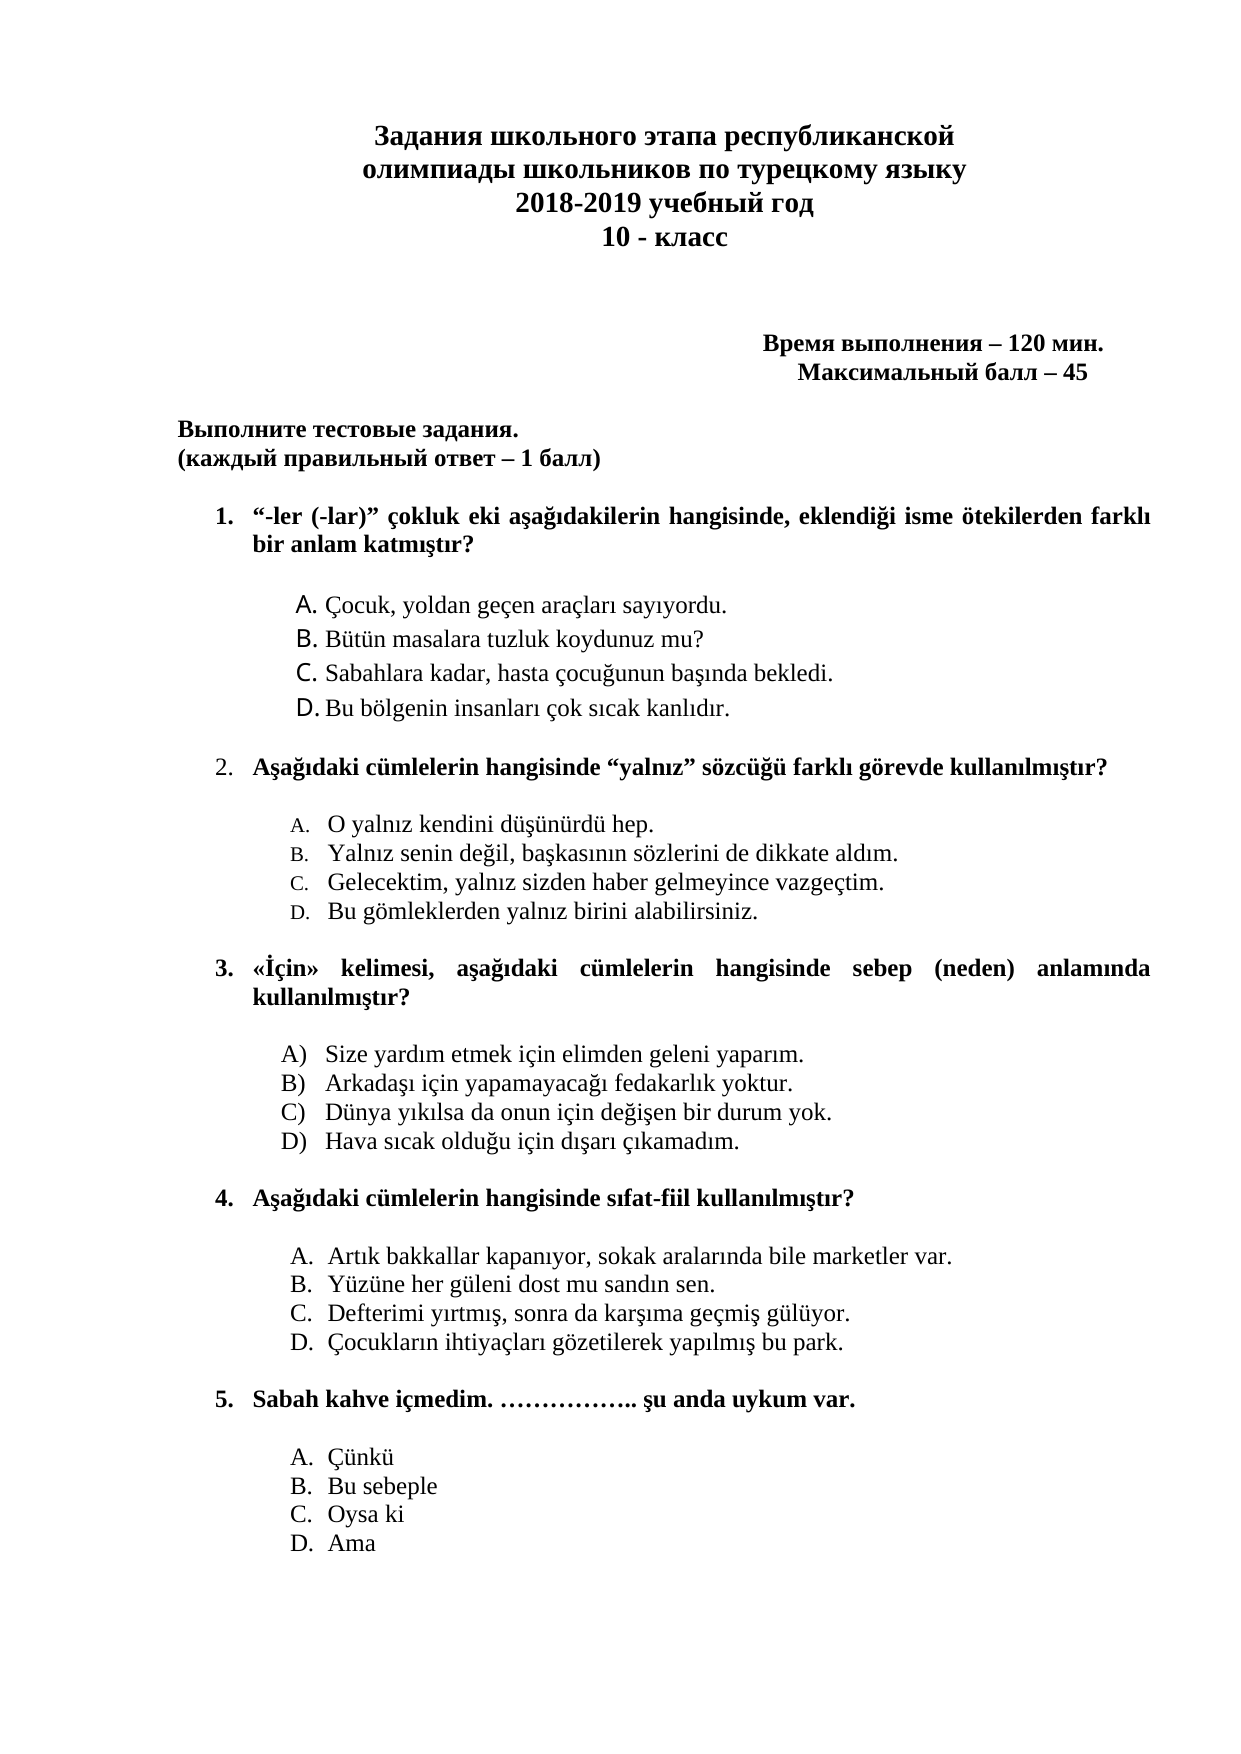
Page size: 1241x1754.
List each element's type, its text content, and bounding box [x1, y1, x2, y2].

text 10 - класс [177, 219, 1152, 252]
list Hava sıcak olduğu için dışarı çıkamadım. [281, 1126, 1152, 1154]
list Arkadaşı için yapamayacağı fedakarlık yoktur. [281, 1068, 1152, 1097]
list Defterimi yırtmış, sonra da karşıma geçmiş gülüyor. [290, 1298, 1152, 1327]
list Ama [290, 1528, 1152, 1557]
list Gelecektim, yalnız sizden haber gelmeyince vazgeçtim. [290, 867, 1152, 896]
list «İçin» kelimesi, aşağıdaki cümlelerin hangisinde sebep (neden) anlamında kullanılmıştır? [215, 953, 1152, 1011]
list Yüzüne her güleni dost mu sandın sen. [290, 1269, 1152, 1298]
list Dünya yıkılsa da onun için değişen bir durum yok. [281, 1097, 1152, 1126]
text Максимальный балл – 45 [177, 357, 1152, 386]
list Çocuk, yoldan geçen araçları sayıyordu. [295, 587, 1152, 621]
list Çünkü [290, 1442, 1152, 1471]
list Oysa ki [290, 1499, 1152, 1528]
list Size yardım etmek için elimden geleni yaparım. [281, 1039, 1152, 1068]
list Bu gömleklerden yalnız birini alabilirsiniz. [290, 896, 1152, 924]
list Yalnız senin değil, başkasının sözlerini de dikkate aldım. [290, 838, 1152, 867]
text (каждый правильный ответ – 1 балл) [177, 443, 1152, 472]
list O yalnız kendini düşünürdü hep. [290, 809, 1152, 838]
list Sabahlara kadar, hasta çocuğunun başında bekledi. [295, 655, 1152, 689]
list Aşağıdaki cümlelerin hangisinde “yalnız” sözcüğü farklı görevde kullanılmıştır? [215, 752, 1152, 781]
list Artık bakkallar kapanıyor, sokak aralarında bile marketler var. [290, 1241, 1152, 1269]
text Выполните тестовые задания. [177, 414, 1152, 443]
text Задания школьного этапа республиканской [177, 118, 1152, 152]
list Bu sebeple [290, 1471, 1152, 1499]
list “-ler (-lar)” çokluk eki aşağıdakilerin hangisinde, eklendiği isme ötekilerden farklı bir anlam katmıştır? [215, 501, 1152, 558]
list Sabah kahve içmedim. …………….. şu anda uykum var. [215, 1384, 1152, 1413]
list Çocukların ihtiyaçları gözetilerek yapılmış bu park. [290, 1327, 1152, 1356]
list Aşağıdaki cümlelerin hangisinde sıfat-fiil kullanılmıştır? [215, 1183, 1152, 1212]
text 2018-2019 учебный год [177, 185, 1152, 219]
text Время выполнения – 120 мин. [177, 328, 1152, 357]
list Bu bölgenin insanları çok sıcak kanlıdır. [295, 689, 1152, 723]
text олимпиады школьников по турецкому языку [177, 152, 1152, 185]
list Bütün masalara tuzluk koydunuz mu? [295, 621, 1152, 655]
